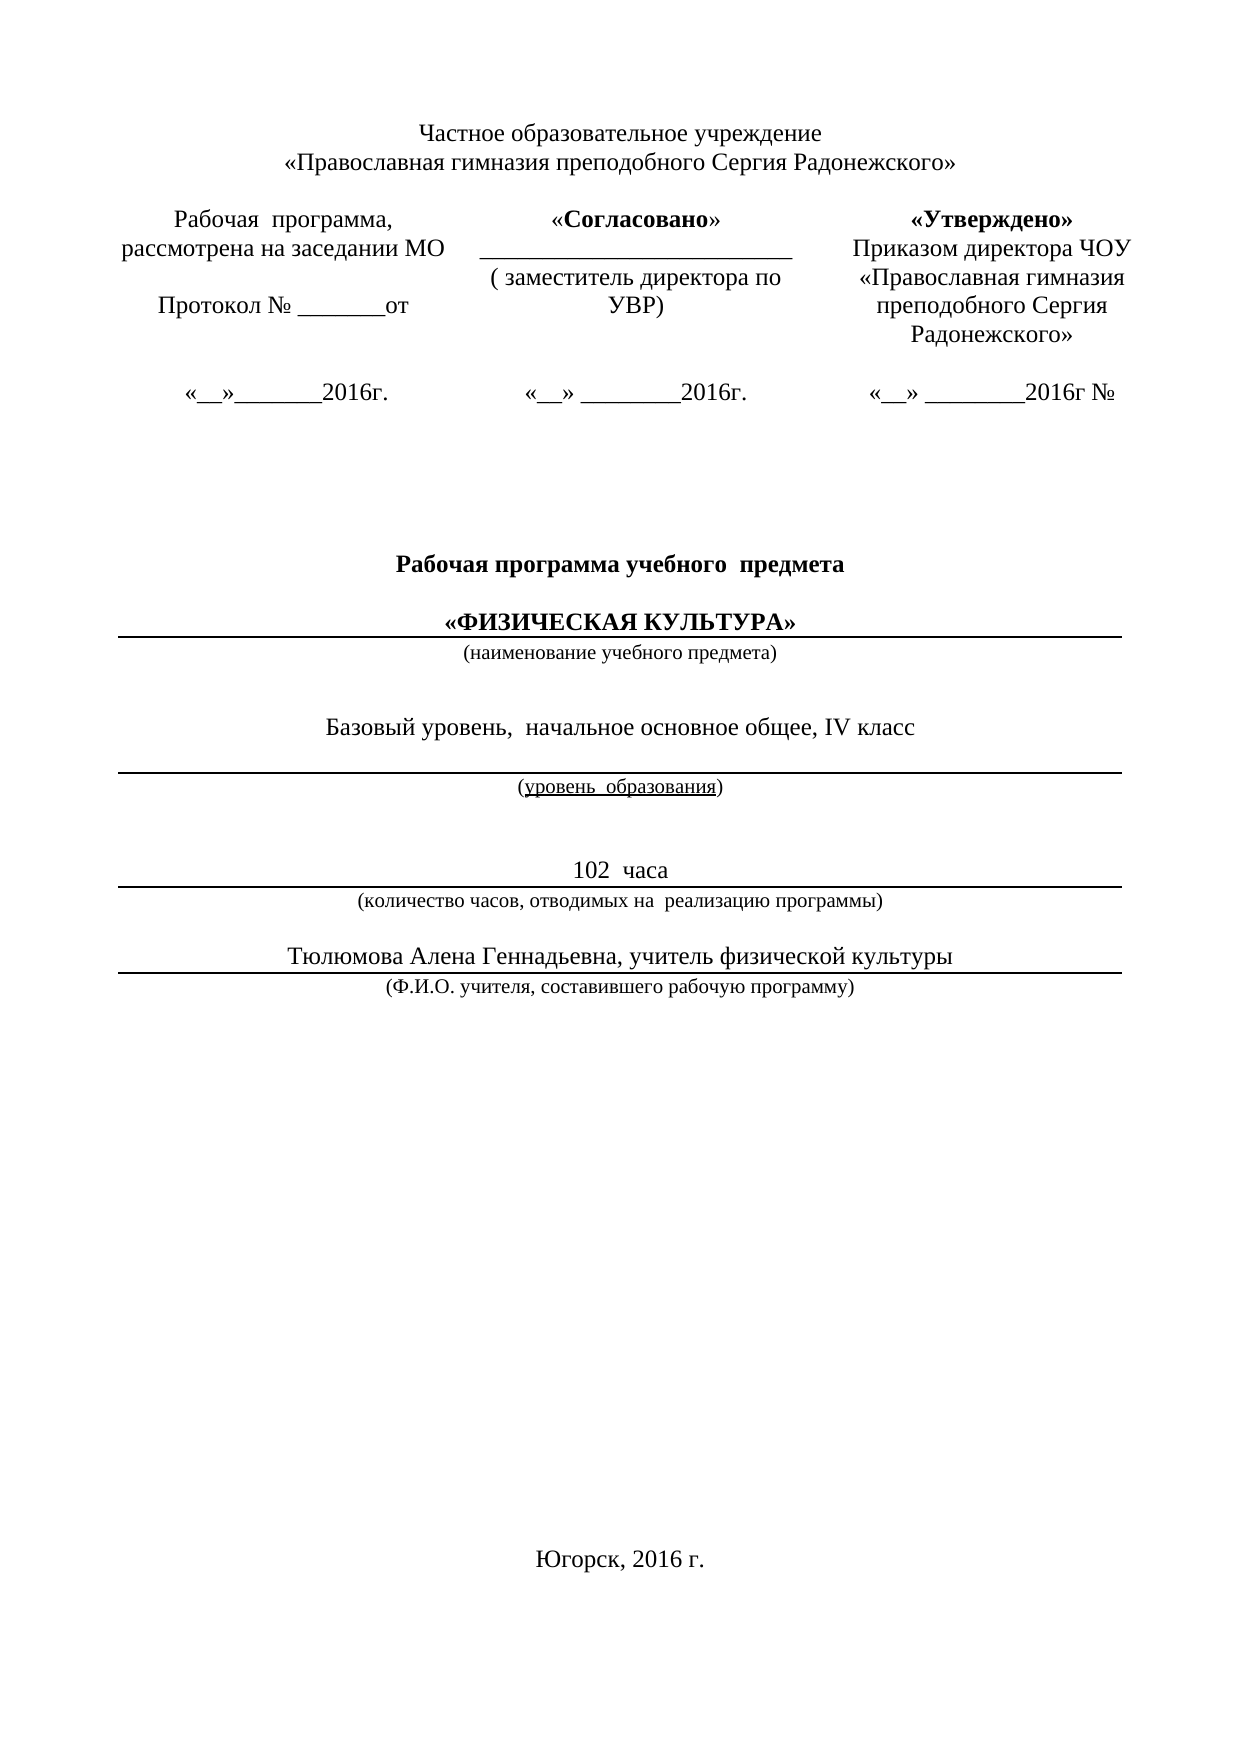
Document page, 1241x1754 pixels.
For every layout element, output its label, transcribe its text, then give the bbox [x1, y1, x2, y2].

text Частное образовательное учреждение [118, 118, 1122, 147]
text Югорск, 2016 г. [118, 1544, 1122, 1573]
text (количество часов, отводимых на реализацию программы) [118, 888, 1122, 912]
text «Православная гимназия преподобного Сергия Радонежского» [118, 147, 1122, 176]
text Тюлюмова Алена Геннадьевна, учитель физической культуры [118, 941, 1122, 972]
text (Ф.И.О. учителя, составившего рабочую программу) [118, 974, 1122, 998]
text Базовый уровень, начальное основное общее, IV класс [118, 712, 1122, 741]
text Рабочая программа учебного предмета [118, 549, 1122, 578]
table_header «Согласовано» _________________________ ( заместитель директора по УВР) «__» ________2016г. [459, 176, 812, 463]
table_header Рабочая программа, рассмотрена на заседании МО Протокол № _______от «__»_______2016г. [107, 176, 459, 463]
text (наименование учебного предмета) [118, 638, 1122, 664]
text «ФИЗИЧЕСКАЯ КУЛЬТУРА» [118, 607, 1122, 636]
text (уровень образования) [118, 774, 1122, 798]
text 102 часа [118, 855, 1122, 886]
table_header «Утверждено» Приказом директора ЧОУ «Православная гимназия преподобного Сергия Радонежского» «__» ________2016г № [812, 176, 1172, 463]
